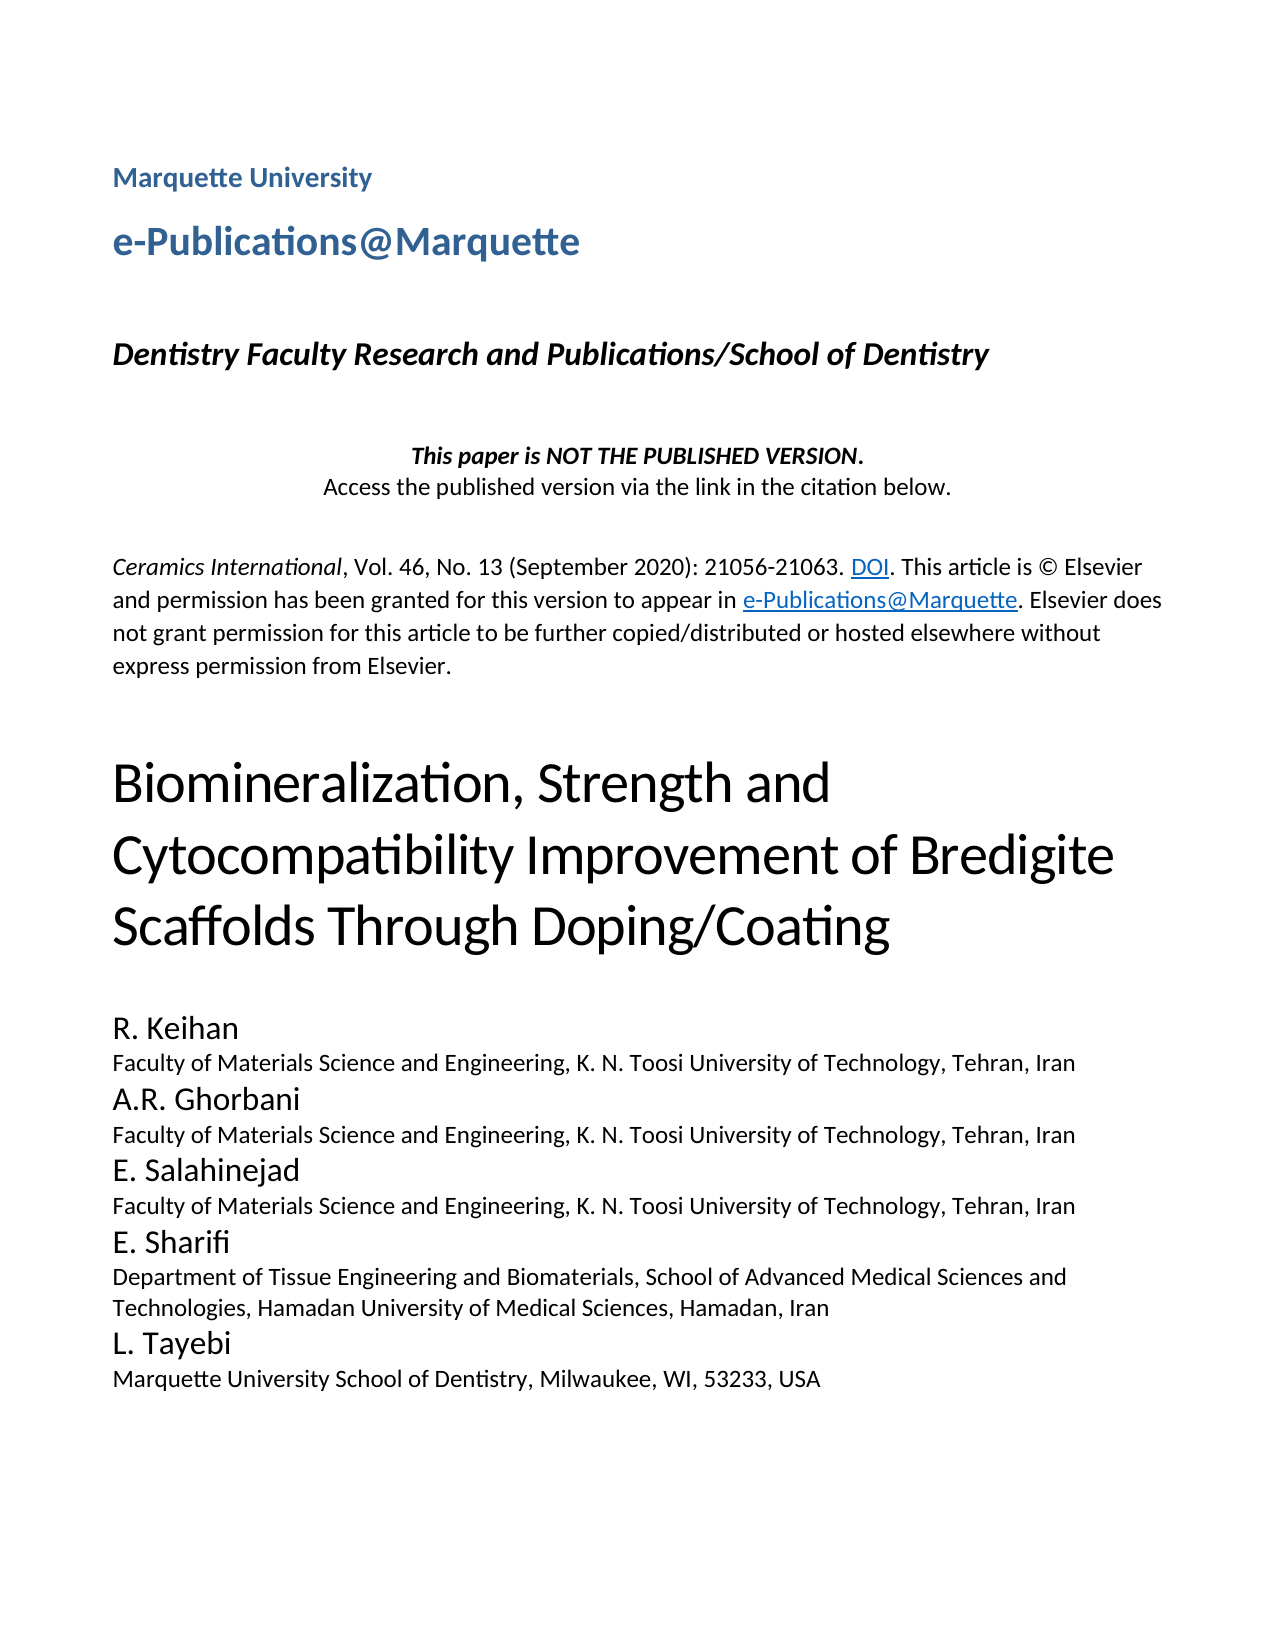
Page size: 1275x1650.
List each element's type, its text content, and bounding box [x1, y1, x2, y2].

text Access the published version via the link in the citation below. [112, 471, 1162, 501]
text Marquette University School of Dentistry, Milwaukee, WI, 53233, USA [112, 1363, 1162, 1394]
text Marquette University [112, 159, 1162, 195]
text Department of Tissue Engineering and Biomaterials, School of Advanced Medical Sciences and Technologies, Hamadan University of Medical Sciences, Hamadan, Iran [112, 1261, 1162, 1322]
text Dentistry Faculty Research and Publications/School of Dentistry [112, 333, 1162, 374]
text e-Publications@Marquette [112, 214, 1162, 265]
text This paper is NOT THE PUBLISHED VERSION. [112, 440, 1162, 471]
text A.R. Ghorbani [112, 1078, 1162, 1119]
text L. Tayebi [112, 1322, 1162, 1363]
text Faculty of Materials Science and Engineering, K. N. Toosi University of Technology, Tehran, Iran [112, 1048, 1162, 1078]
text E. Sharifi [112, 1221, 1162, 1261]
text Ceramics International, Vol. 46, No. 13 (September 2020): 21056-21063. DOI. This article is © Elsevier and permission has been granted for this version to appear in e-Publications@Marquette. Elsevier does not grant permission for this article to be further copied/distributed or hosted elsewhere without express permission from Elsevier. [112, 551, 1162, 680]
text Faculty of Materials Science and Engineering, K. N. Toosi University of Technology, Tehran, Iran [112, 1119, 1162, 1149]
text E. Salahinejad [112, 1149, 1162, 1190]
text R. Keihan [112, 1007, 1162, 1048]
text Faculty of Materials Science and Engineering, K. N. Toosi University of Technology, Tehran, Iran [112, 1190, 1162, 1221]
title Biomineralization, Strength and Cytocompatibility Improvement of Bredigite Scaffolds Through Doping/Coating [112, 746, 1162, 960]
